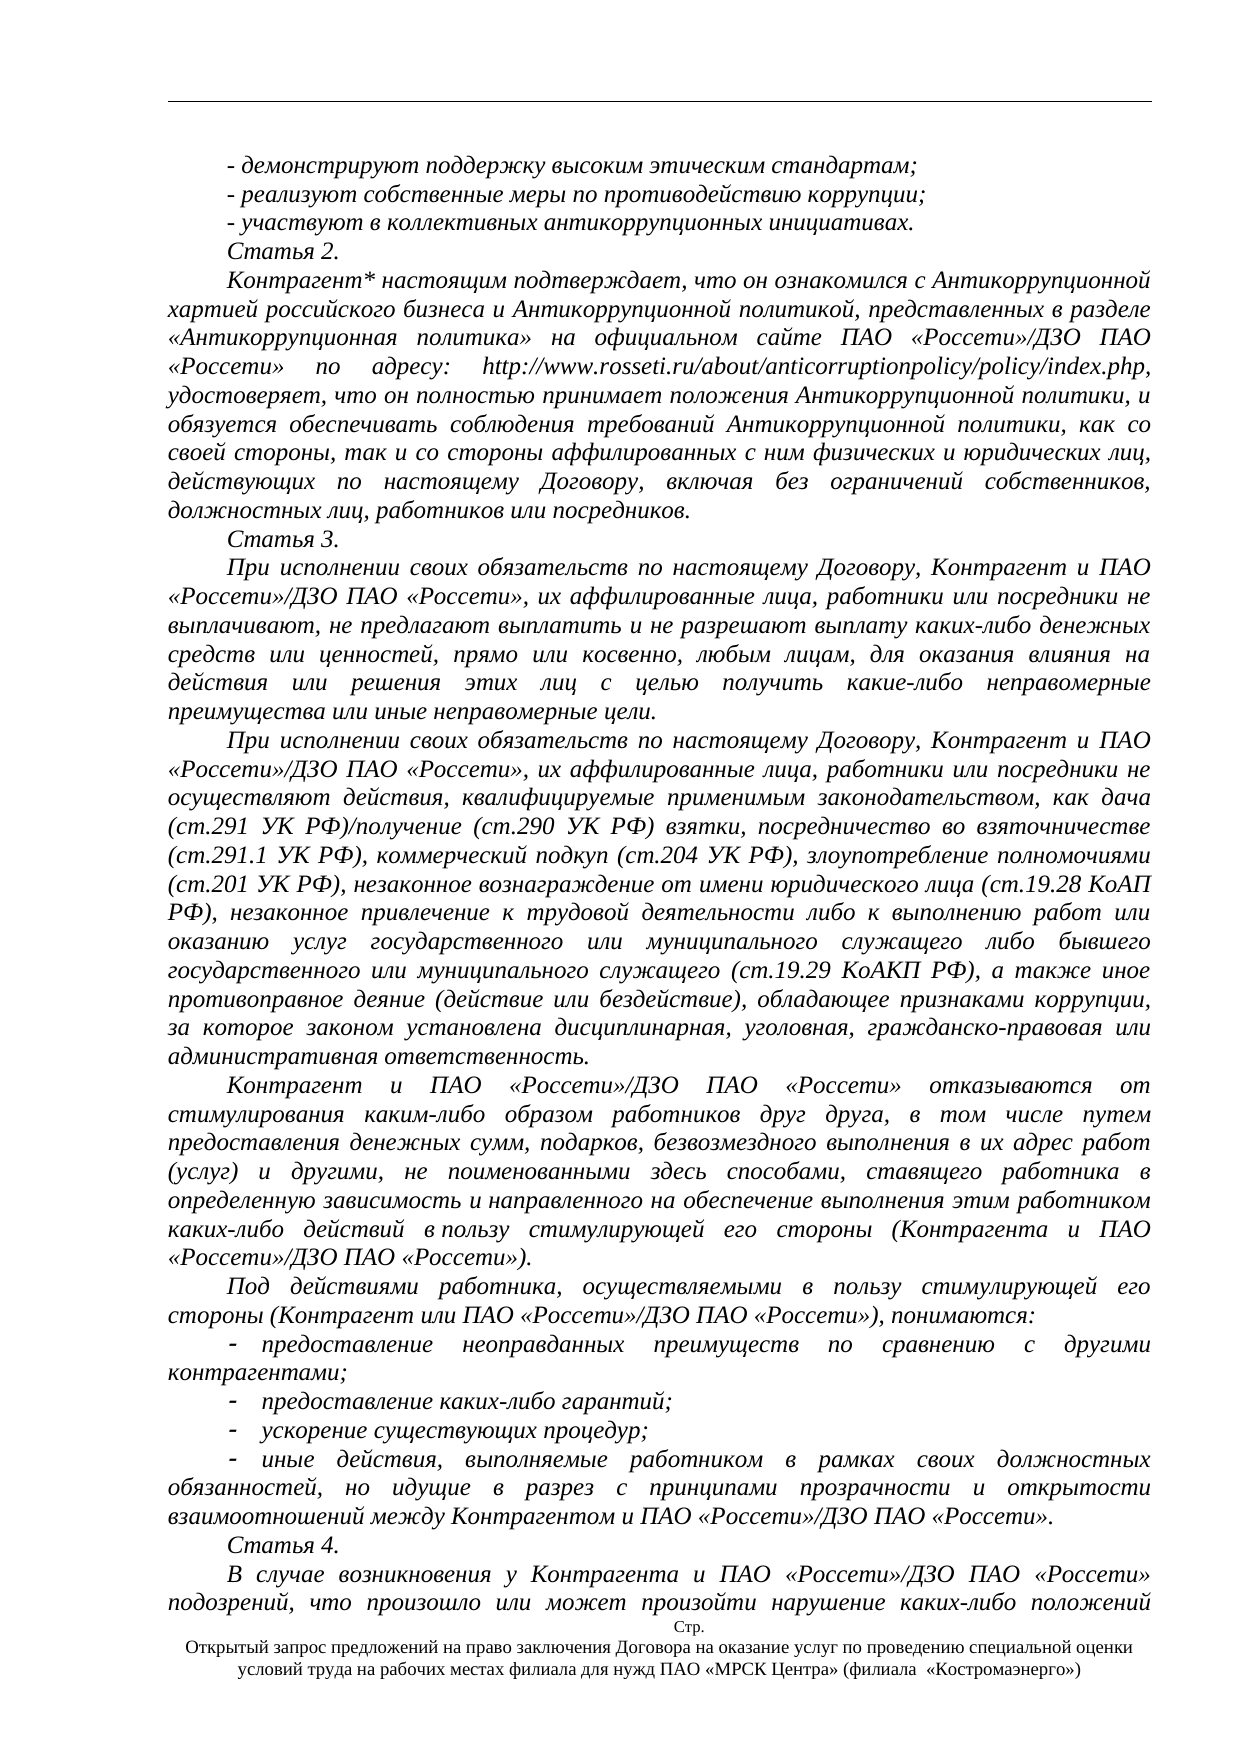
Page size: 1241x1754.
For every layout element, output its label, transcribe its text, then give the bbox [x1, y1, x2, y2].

text Статья 4. [168, 1530, 1152, 1559]
text Контрагент* настоящим подтверждает, что он ознакомился с Антикоррупционной хартией российского бизнеса и Антикоррупционной политикой, представленных в разделе «Антикоррупционная политика» на официальном сайте ПАО «Россети»/ДЗО ПАО «Россети» по адресу: http://www.rosseti.ru/about/anticorruptionpolicy/policy/index.php, удостоверяет, что он полностью принимает положения Антикоррупционной политики, и обязуется обеспечивать соблюдения требований Антикоррупционной политики, как со своей стороны, так и со стороны аффилированных с ним физических и юридических лиц, действующих по настоящему Договору, включая без ограничений собственников, должностных лиц, работников или посредников. [168, 265, 1152, 524]
text - участвуют в коллективных антикоррупционных инициативах. [168, 207, 1152, 236]
text При исполнении своих обязательств по настоящему Договору, Контрагент и ПАО «Россети»/ДЗО ПАО «Россети», их аффилированные лица, работники или посредники не выплачивают, не предлагают выплатить и не разрешают выплату каких-либо денежных средств или ценностей, прямо или косвенно, любым лицам, для оказания влияния на действия или решения этих лиц с целью получить какие-либо неправомерные преимущества или иные неправомерные цели. [168, 552, 1152, 725]
text Контрагент и ПАО «Россети»/ДЗО ПАО «Россети» отказываются от стимулирования каким-либо образом работников друг друга, в том числе путем предоставления денежных сумм, подарков, безвозмездного выполнения в их адрес работ (услуг) и другими, не поименованными здесь способами, ставящего работника в определенную зависимость и направленного на обеспечение выполнения этим работником каких-либо действий в пользу стимулирующей его стороны (Контрагента и ПАО «Россети»/ДЗО ПАО «Россети»). [168, 1070, 1152, 1271]
list иные действия, выполняемые работником в рамках своих должностных обязанностей, но идущие в разрез с принципами прозрачности и открытости взаимоотношений между Контрагентом и ПАО «Россети»/ДЗО ПАО «Россети». [168, 1444, 1152, 1530]
list предоставление каких-либо гарантий; [168, 1386, 1152, 1415]
text Статья 2. [168, 236, 1152, 265]
text - демонстрируют поддержку высоким этическим стандартам; [168, 150, 1152, 179]
text Статья 3. [168, 524, 1152, 552]
text При исполнении своих обязательств по настоящему Договору, Контрагент и ПАО «Россети»/ДЗО ПАО «Россети», их аффилированные лица, работники или посредники не осуществляют действия, квалифицируемые применимым законодательством, как дача (ст.291 УК РФ)/получение (ст.290 УК РФ) взятки, посредничество во взяточничестве (ст.291.1 УК РФ), коммерческий подкуп (ст.204 УК РФ), злоупотребление полномочиями (ст.201 УК РФ), незаконное вознаграждение от имени юридического лица (ст.19.28 КоАП РФ), незаконное привлечение к трудовой деятельности либо к выполнению работ или оказанию услуг государственного или муниципального служащего либо бывшего государственного или муниципального служащего (ст.19.29 КоАКП РФ), а также иное противоправное деяние (действие или бездействие), обладающее признаками коррупции, за которое законом установлена дисциплинарная, уголовная, гражданско-правовая или административная ответственность. [168, 725, 1152, 1070]
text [168, 1559, 1152, 1616]
list предоставление неоправданных преимуществ по сравнению с другими контрагентами; [168, 1329, 1152, 1386]
text - реализуют собственные меры по противодействию коррупции; [168, 179, 1152, 207]
text Под действиями работника, осуществляемыми в пользу стимулирующей его стороны (Контрагент или ПАО «Россети»/ДЗО ПАО «Россети»), понимаются: [168, 1271, 1152, 1329]
list ускорение существующих процедур; [168, 1415, 1152, 1444]
